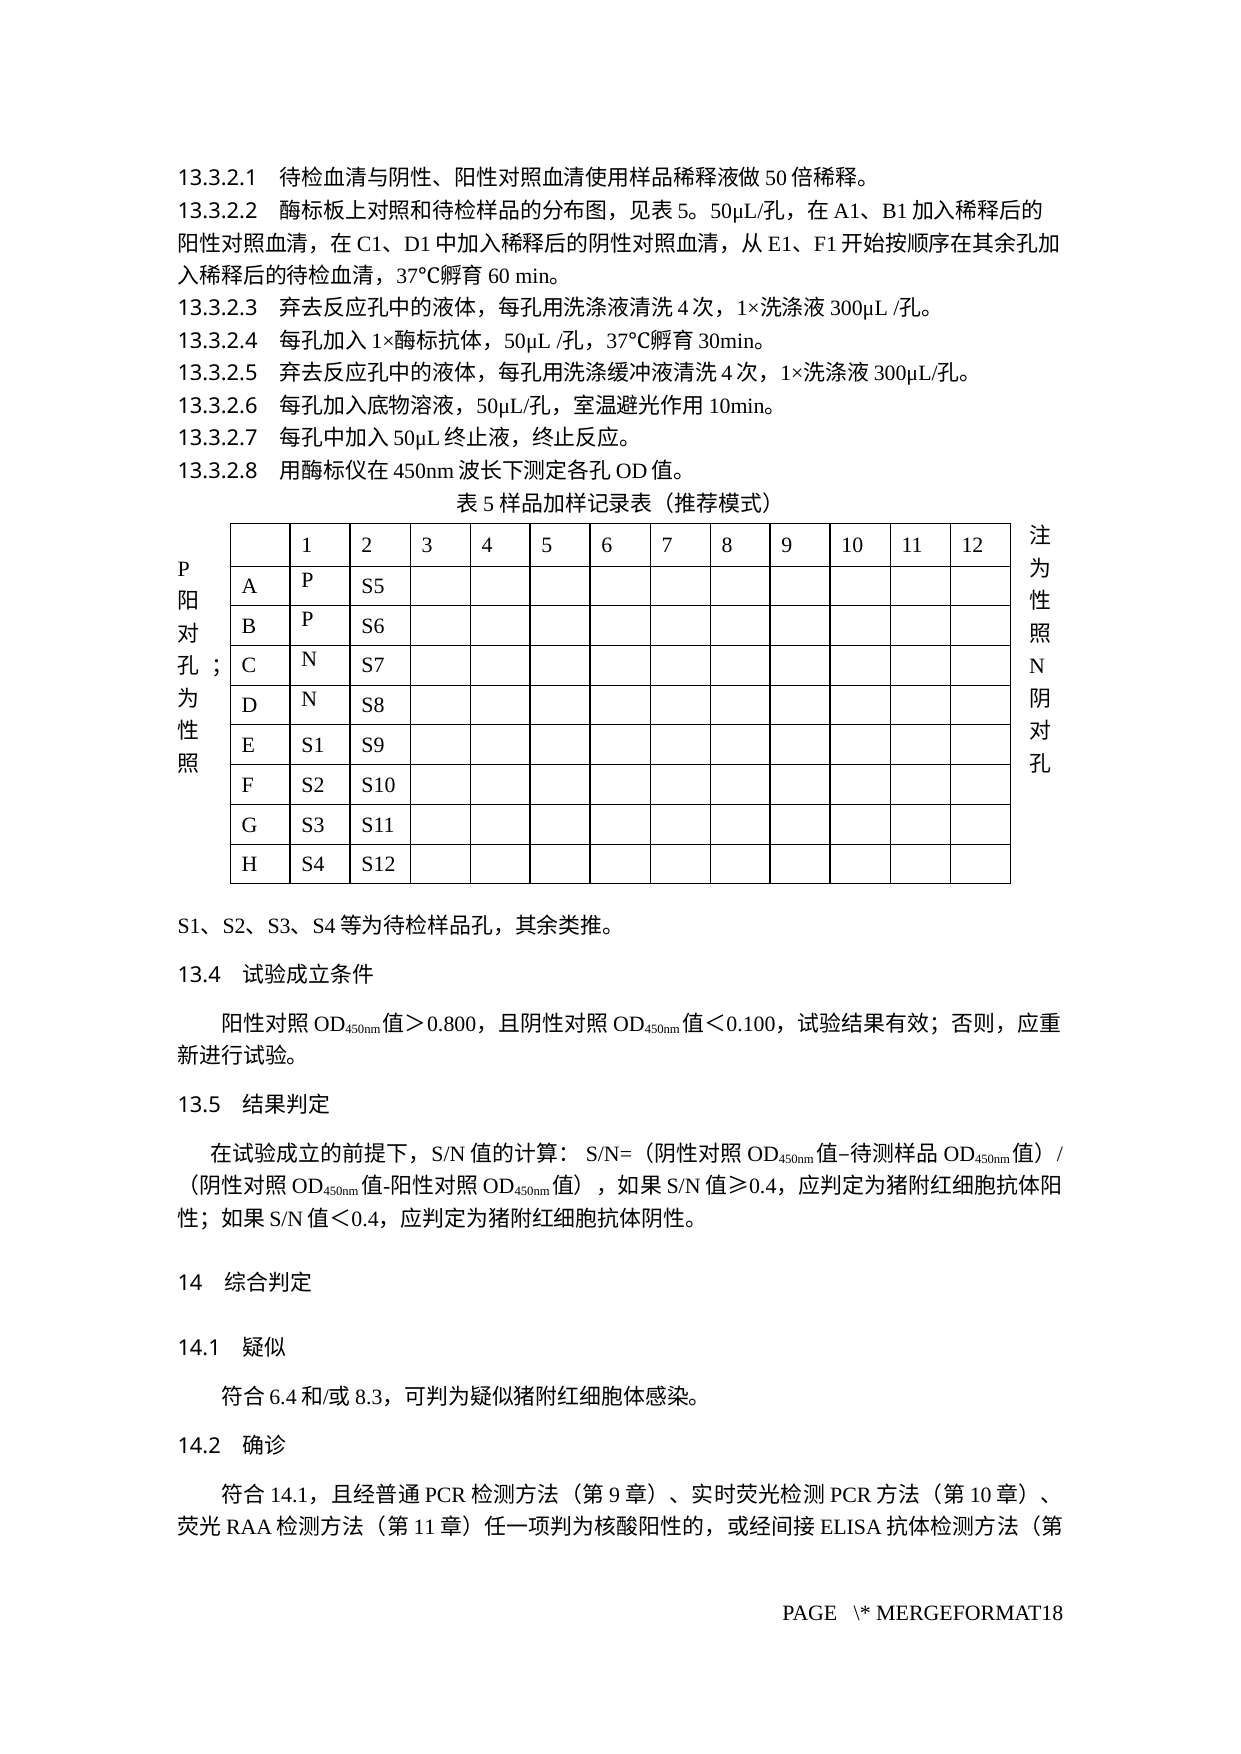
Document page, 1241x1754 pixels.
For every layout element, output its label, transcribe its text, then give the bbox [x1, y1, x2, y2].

table_cell [831, 725, 890, 764]
table_cell S4 [291, 845, 349, 883]
list 酶标板上对照和待检样品的分布图，见表5。50μL/孔，在A1、B1加入稀释后的阳性对照血清，在C1、D1中加入稀释后的阴性对照血清，从E1、F1开始按顺序在其余孔加入稀释后的待检血清，37℃孵育60 min。 [177, 193, 1063, 290]
table_cell S3 [291, 805, 349, 844]
table_cell [591, 646, 650, 684]
table_cell [891, 725, 950, 764]
table_header 10 [831, 524, 890, 566]
table_cell [471, 845, 529, 883]
table_cell [651, 567, 710, 605]
table_cell S5 [351, 567, 410, 605]
text 结果判定 [177, 1086, 1063, 1119]
table_cell D [231, 686, 289, 724]
table_cell F [231, 765, 289, 804]
list 每孔中加入50μL终止液，终止反应。 [177, 420, 1063, 453]
list 待检血清与阴性、阳性对照血清使用样品稀释液做50倍稀释。 [177, 160, 1063, 193]
text 表5 样品加样记录表（推荐模式） [177, 485, 1063, 518]
table_cell [771, 725, 829, 764]
table_cell [711, 845, 769, 883]
table_cell [951, 646, 1010, 684]
table_cell [531, 567, 589, 605]
table_cell [831, 805, 890, 844]
table_cell [471, 606, 529, 644]
table_cell [891, 845, 950, 883]
table_cell [591, 606, 650, 644]
table_header 1 [291, 524, 349, 566]
table_header 6 [591, 524, 650, 566]
table_cell [831, 646, 890, 684]
table_cell [831, 765, 890, 804]
table_cell [651, 686, 710, 724]
list 弃去反应孔中的液体，每孔用洗涤缓冲液清洗4次，1×洗涤液300μL/孔。 [177, 355, 1063, 388]
table_header 4 [471, 524, 529, 566]
table_cell [831, 845, 890, 883]
table_cell [651, 845, 710, 883]
table_cell [951, 765, 1010, 804]
table_cell [771, 567, 829, 605]
table_header [231, 524, 289, 566]
text 符合6.4和/或8.3，可判为疑似猪附红细胞体感染。 [177, 1379, 1063, 1411]
text 注：P为阳性对照孔；N为阴性对照孔；S1、S2、S3、S4等为待检样品孔，其余类推。 [177, 518, 1063, 940]
table_cell S12 [351, 845, 410, 883]
table_cell [951, 606, 1010, 644]
table_cell [891, 805, 950, 844]
table_cell [831, 686, 890, 724]
table_header 8 [711, 524, 769, 566]
table_cell [891, 686, 950, 724]
table_cell [771, 845, 829, 883]
table_cell [771, 646, 829, 684]
table_cell G [231, 805, 289, 844]
table_cell [651, 646, 710, 684]
table_cell [711, 805, 769, 844]
table_cell [711, 686, 769, 724]
text 在试验成立的前提下，S/N值的计算： S/N=（阴性对照OD450nm值–待测样品OD450nm值）/（阴性对照OD450nm值-阳性对照OD450nm值），如果S/N值≥0.4，应判定为猪附红细胞抗体阳性；如果S/N值＜0.4，应判定为猪附红细胞抗体阴性。 [177, 1135, 1063, 1233]
table_cell [531, 646, 589, 684]
table_cell [411, 686, 470, 724]
table_cell S9 [351, 725, 410, 764]
text 确诊 [177, 1428, 1063, 1460]
text 阳性对照OD450nm值＞0.800，且阴性对照OD450nm值＜0.100，试验结果有效；否则，应重新进行试验。 [177, 1005, 1063, 1070]
table_cell [891, 606, 950, 644]
table_cell S1 [291, 725, 349, 764]
table_cell [831, 567, 890, 605]
table_cell [831, 606, 890, 644]
table_cell S8 [351, 686, 410, 724]
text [177, 1476, 1063, 1541]
table_cell [531, 845, 589, 883]
table_cell [471, 646, 529, 684]
table_cell [651, 606, 710, 644]
table_cell [771, 606, 829, 644]
table_cell [951, 567, 1010, 605]
table_header 5 [531, 524, 589, 566]
table_cell [591, 765, 650, 804]
table_cell [711, 765, 769, 804]
table_header 3 [411, 524, 470, 566]
table_cell [591, 845, 650, 883]
table_cell S10 [351, 765, 410, 804]
table_cell [891, 646, 950, 684]
table_cell [591, 725, 650, 764]
table_cell S2 [291, 765, 349, 804]
table_cell [951, 845, 1010, 883]
table_cell [591, 686, 650, 724]
table_cell [411, 805, 470, 844]
list 每孔加入底物溶液，50μL/孔，室温避光作用10min。 [177, 388, 1063, 420]
table_header 2 [351, 524, 410, 566]
table_cell [531, 686, 589, 724]
table_header 9 [771, 524, 829, 566]
list 用酶标仪在450nm波长下测定各孔OD值。 [177, 453, 1063, 485]
table_cell [411, 606, 470, 644]
table_cell N [291, 646, 349, 684]
table_cell C [231, 646, 289, 684]
table_cell H [231, 845, 289, 883]
table_cell [651, 805, 710, 844]
table_cell [951, 725, 1010, 764]
table_header 7 [651, 524, 710, 566]
table_cell [411, 845, 470, 883]
table_cell [471, 765, 529, 804]
table_cell [471, 686, 529, 724]
table_cell E [231, 725, 289, 764]
table_cell [531, 805, 589, 844]
table_cell A [231, 567, 289, 605]
text 疑似 [177, 1330, 1063, 1363]
table_cell P [291, 567, 349, 605]
table_header 11 [891, 524, 950, 566]
table_cell N [291, 686, 349, 724]
table_cell [411, 725, 470, 764]
text 试验成立条件 [177, 956, 1063, 989]
table_cell [891, 765, 950, 804]
table_cell [651, 725, 710, 764]
table_cell P [291, 606, 349, 644]
text 综合判定 [177, 1265, 1063, 1298]
table_cell [771, 765, 829, 804]
table_cell S6 [351, 606, 410, 644]
list 弃去反应孔中的液体，每孔用洗涤液清洗4次，1×洗涤液300μL /孔。 [177, 290, 1063, 323]
table_cell [711, 725, 769, 764]
table_header 12 [951, 524, 1010, 566]
table_cell [771, 686, 829, 724]
table_cell [471, 567, 529, 605]
table_cell [531, 765, 589, 804]
table_cell [891, 567, 950, 605]
table_cell [711, 606, 769, 644]
table_cell [411, 765, 470, 804]
table_cell [531, 725, 589, 764]
table_cell [411, 646, 470, 684]
table_cell [951, 686, 1010, 724]
table_cell [951, 805, 1010, 844]
table_cell [771, 805, 829, 844]
table_cell [471, 725, 529, 764]
table_cell [591, 805, 650, 844]
list 每孔加入1×酶标抗体，50μL /孔，37℃孵育30min。 [177, 323, 1063, 355]
table_cell [591, 567, 650, 605]
table_cell [651, 765, 710, 804]
table_cell [471, 805, 529, 844]
table_cell [711, 646, 769, 684]
table_cell [411, 567, 470, 605]
table_cell B [231, 606, 289, 644]
table_cell [711, 567, 769, 605]
table_cell [531, 606, 589, 644]
table_cell S11 [351, 805, 410, 844]
table_cell S7 [351, 646, 410, 684]
